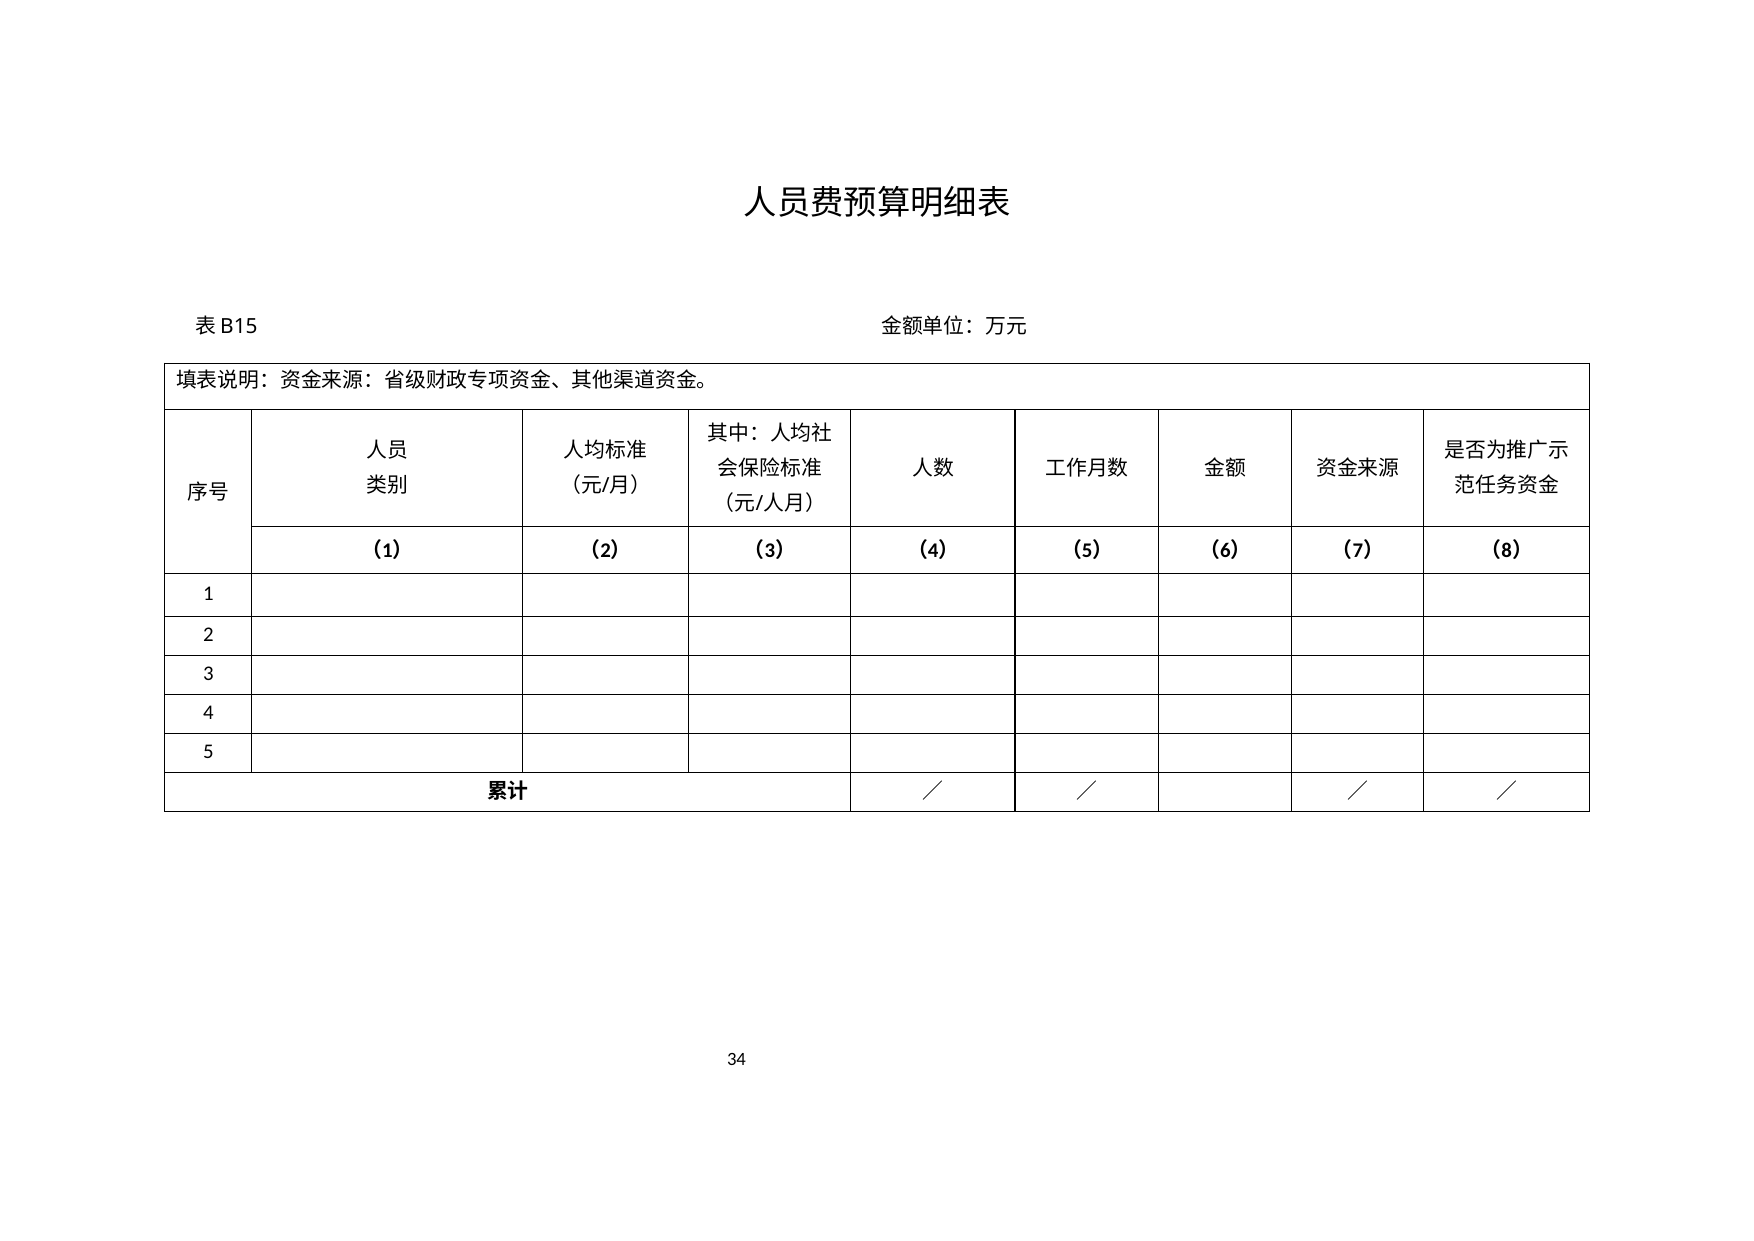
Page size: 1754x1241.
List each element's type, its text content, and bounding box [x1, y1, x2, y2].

table_cell 1 [165, 574, 251, 616]
text 表B15 金额单位：万元 [195, 293, 1559, 355]
table_cell ／ [1424, 773, 1589, 811]
table_cell [1016, 734, 1158, 772]
table_cell [689, 656, 850, 694]
table_cell [1292, 695, 1423, 733]
table_cell [1424, 695, 1589, 733]
table_cell [252, 656, 522, 694]
table_cell 2 [165, 617, 251, 654]
table_cell [252, 617, 522, 654]
table_cell ／ [1016, 773, 1158, 811]
table_cell [523, 734, 688, 772]
table_cell （7） [1292, 527, 1423, 573]
table_cell （3） [689, 527, 850, 573]
table_cell [1159, 574, 1291, 616]
table_cell （6） [1159, 527, 1291, 573]
table_cell 5 [165, 734, 251, 772]
table_cell （5） [1016, 527, 1158, 573]
table_cell 累计 [165, 773, 850, 811]
text 人员费预算明细表 [195, 169, 1559, 231]
table_cell 序号 [165, 410, 251, 573]
table_cell [1159, 656, 1291, 694]
table_cell [1016, 695, 1158, 733]
table_cell ／ [1292, 773, 1423, 811]
table_cell [1159, 734, 1291, 772]
table_cell 4 [165, 695, 251, 733]
table_cell [1292, 734, 1423, 772]
table_cell [1159, 695, 1291, 733]
table_cell [1292, 617, 1423, 654]
table_cell [1424, 574, 1589, 616]
table_cell [851, 695, 1014, 733]
table_cell 金额 [1159, 410, 1291, 526]
table_cell [252, 695, 522, 733]
table_cell [1292, 656, 1423, 694]
table_header 填表说明：资金来源：省级财政专项资金、其他渠道资金。 [165, 364, 1589, 409]
table_cell [851, 574, 1014, 616]
table_cell [1016, 656, 1158, 694]
table_cell 人数 [851, 410, 1014, 526]
table_cell [1016, 617, 1158, 654]
table_cell [523, 656, 688, 694]
table_cell [689, 617, 850, 654]
table_cell [689, 695, 850, 733]
table_cell [689, 734, 850, 772]
table_cell [523, 695, 688, 733]
table_cell 其中：人均社会保险标准 （元/人月） [689, 410, 850, 526]
table_cell [523, 574, 688, 616]
table_cell [523, 617, 688, 654]
table_cell [252, 734, 522, 772]
table_cell [689, 574, 850, 616]
table_cell [851, 617, 1014, 654]
table_cell [1292, 574, 1423, 616]
table_cell 工作月数 [1016, 410, 1158, 526]
table_cell [1159, 773, 1291, 811]
table_cell [1424, 617, 1589, 654]
table_cell （8） [1424, 527, 1589, 573]
table_cell 是否为推广示范任务资金 [1424, 410, 1589, 526]
table_cell [1159, 617, 1291, 654]
table_cell 3 [165, 656, 251, 694]
table_cell 人员 类别 [252, 410, 522, 526]
table_cell [1016, 574, 1158, 616]
table_cell [1424, 734, 1589, 772]
table_cell （2） [523, 527, 688, 573]
table_cell 人均标准 （元/月） [523, 410, 688, 526]
table_cell [1424, 656, 1589, 694]
table_cell 资金来源 [1292, 410, 1423, 526]
table_cell （4） [851, 527, 1014, 573]
table_cell [851, 656, 1014, 694]
table_cell ／ [851, 773, 1014, 811]
table_cell [851, 734, 1014, 772]
table_cell （1） [252, 527, 522, 573]
table_cell [252, 574, 522, 616]
